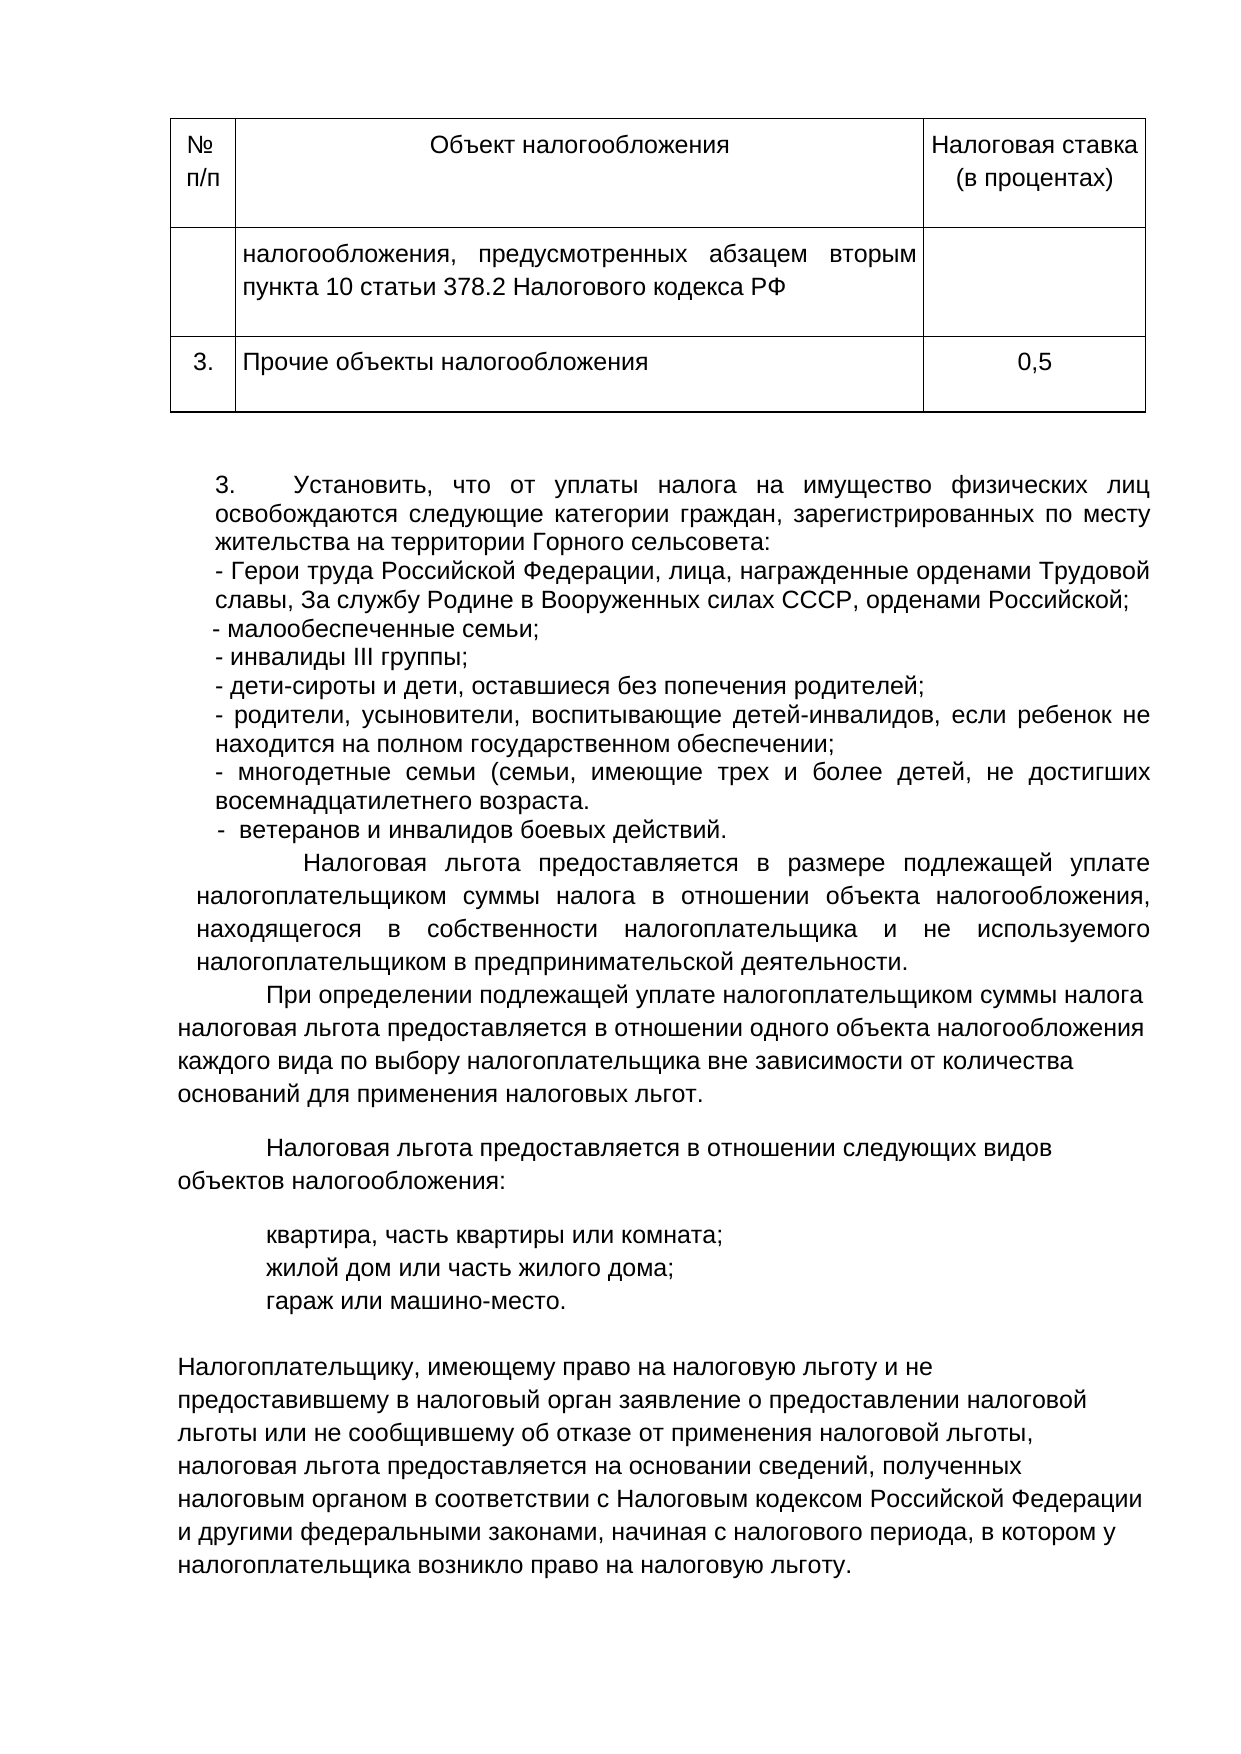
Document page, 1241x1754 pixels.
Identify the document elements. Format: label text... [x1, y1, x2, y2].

table_cell 2 [924, 228, 1145, 336]
table_cell 0,5 [924, 337, 1145, 411]
text Налоговая льгота предоставляется в размере подлежащей уплате налогоплательщиком суммы налога в отношении объекта налогообложения, находящегося в собственности налогоплательщика и не используемого налогоплательщиком в предпринимательской деятельности. [196, 848, 1152, 976]
text жилой дом или часть жилого дома; [177, 1253, 1152, 1282]
text гараж или машино-место. [177, 1286, 1152, 1314]
text - ветеранов и инвалидов боевых действий. [196, 815, 1152, 844]
text - малообеспеченные семьи; [177, 614, 1152, 642]
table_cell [236, 228, 923, 336]
text - дети-сироты и дети, оставшиеся без попечения родителей; [215, 671, 1152, 700]
table_header Налоговая ставка (в процентах) [924, 119, 1145, 227]
table_cell 2. [171, 228, 235, 336]
text - многодетные семьи (семьи, имеющие трех и более детей, не достигших восемнадцатилетнего возраста. [215, 757, 1152, 815]
text - инвалиды III группы; [215, 642, 1152, 671]
text Налоговая льгота предоставляется в отношении следующих видов объектов налогообложения: [177, 1133, 1152, 1195]
table_header Объект налогообложения [236, 119, 923, 227]
text При определении подлежащей уплате налогоплательщиком суммы налога налоговая льгота предоставляется в отношении одного объекта налогообложения каждого вида по выбору налогоплательщика вне зависимости от количества оснований для применения налоговых льгот. [177, 980, 1152, 1108]
text 3. Установить, что от уплаты налога на имущество физических лиц освобождаются следующие категории граждан, зарегистрированных по месту жительства на территории Горного сельсовета: [215, 470, 1152, 556]
table_cell Прочие объекты налогообложения [236, 337, 923, 411]
text Налогоплательщику, имеющему право на налоговую льготу и не предоставившему в налоговый орган заявление о предоставлении налоговой льготы или не сообщившему об отказе от применения налоговой льготы, налоговая льгота предоставляется на основании сведений, полученных налоговым органом в соответствии с Налоговым кодексом Российской Федерации и другими федеральными законами, начиная с налогового периода, в котором у налогоплательщика возникло право на налоговую льготу. [177, 1352, 1152, 1579]
text - родители, усыновители, воспитывающие детей-инвалидов, если ребенок не находится на полном государственном обеспечении; [215, 700, 1152, 757]
text - Герои труда Российской Федерации, лица, награжденные орденами Трудовой славы, За службу Родине в Вооруженных силах СССР, орденами Российской; [215, 556, 1152, 614]
table_header № п/п [171, 119, 235, 227]
table_cell 3. [171, 337, 235, 411]
text квартира, часть квартиры или комната; [177, 1220, 1152, 1248]
